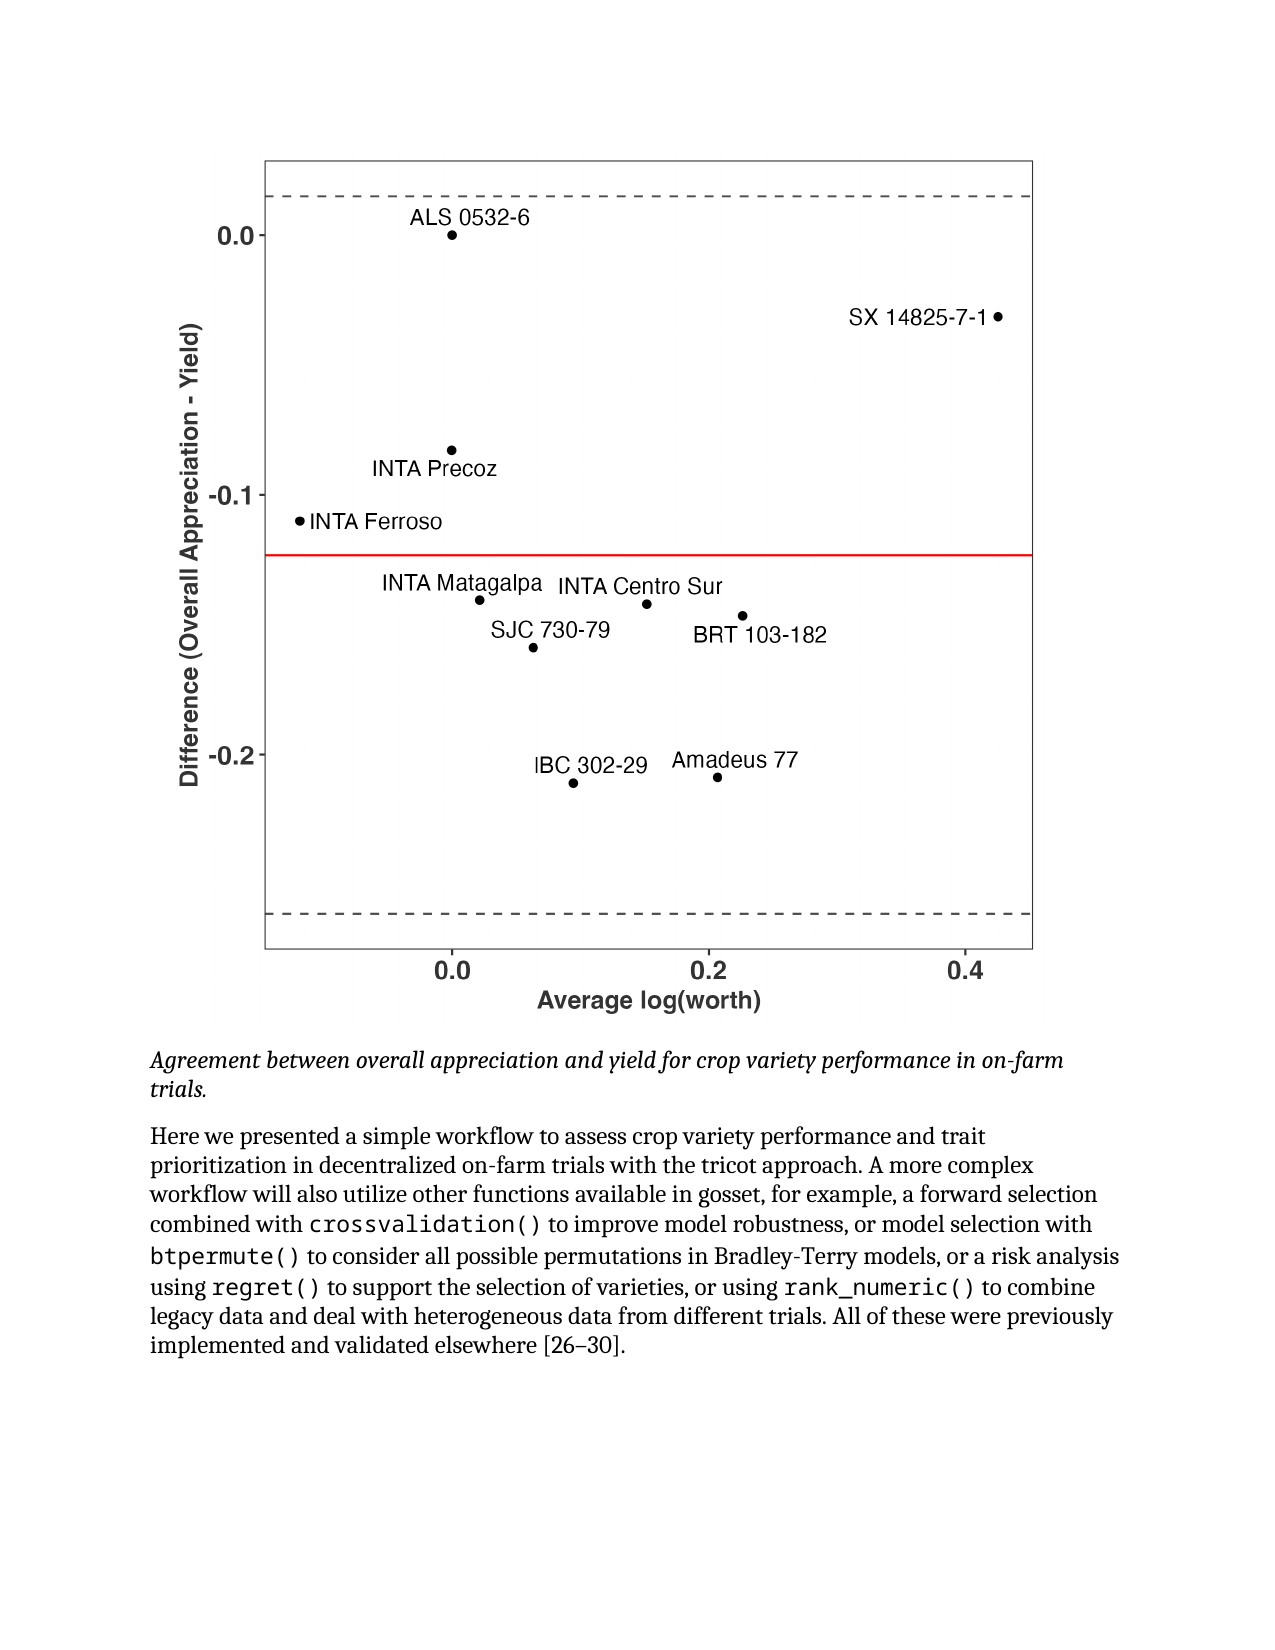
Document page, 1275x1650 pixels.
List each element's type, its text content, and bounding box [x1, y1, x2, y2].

text Here we presented a simple workflow to assess crop variety performance and trait prioritization in decentralized on-farm trials with the tricot approach. A more complex workflow will also utilize other functions available in gosset, for example, a forward selection combined with crossvalidation() to improve model robustness, or model selection with btpermute() to consider all possible permutations in Bradley-Terry models, or a risk analysis using regret() to support the selection of varieties, or using rank_numeric() to combine legacy data and deal with heterogeneous data from different trials. All of these were previously implemented and validated elsewhere [26–30]. [150, 1122, 1125, 1359]
picture [168, 150, 1044, 1025]
text Agreement between overall appreciation and yield for crop variety performance in on-farm trials. [150, 1046, 1125, 1103]
